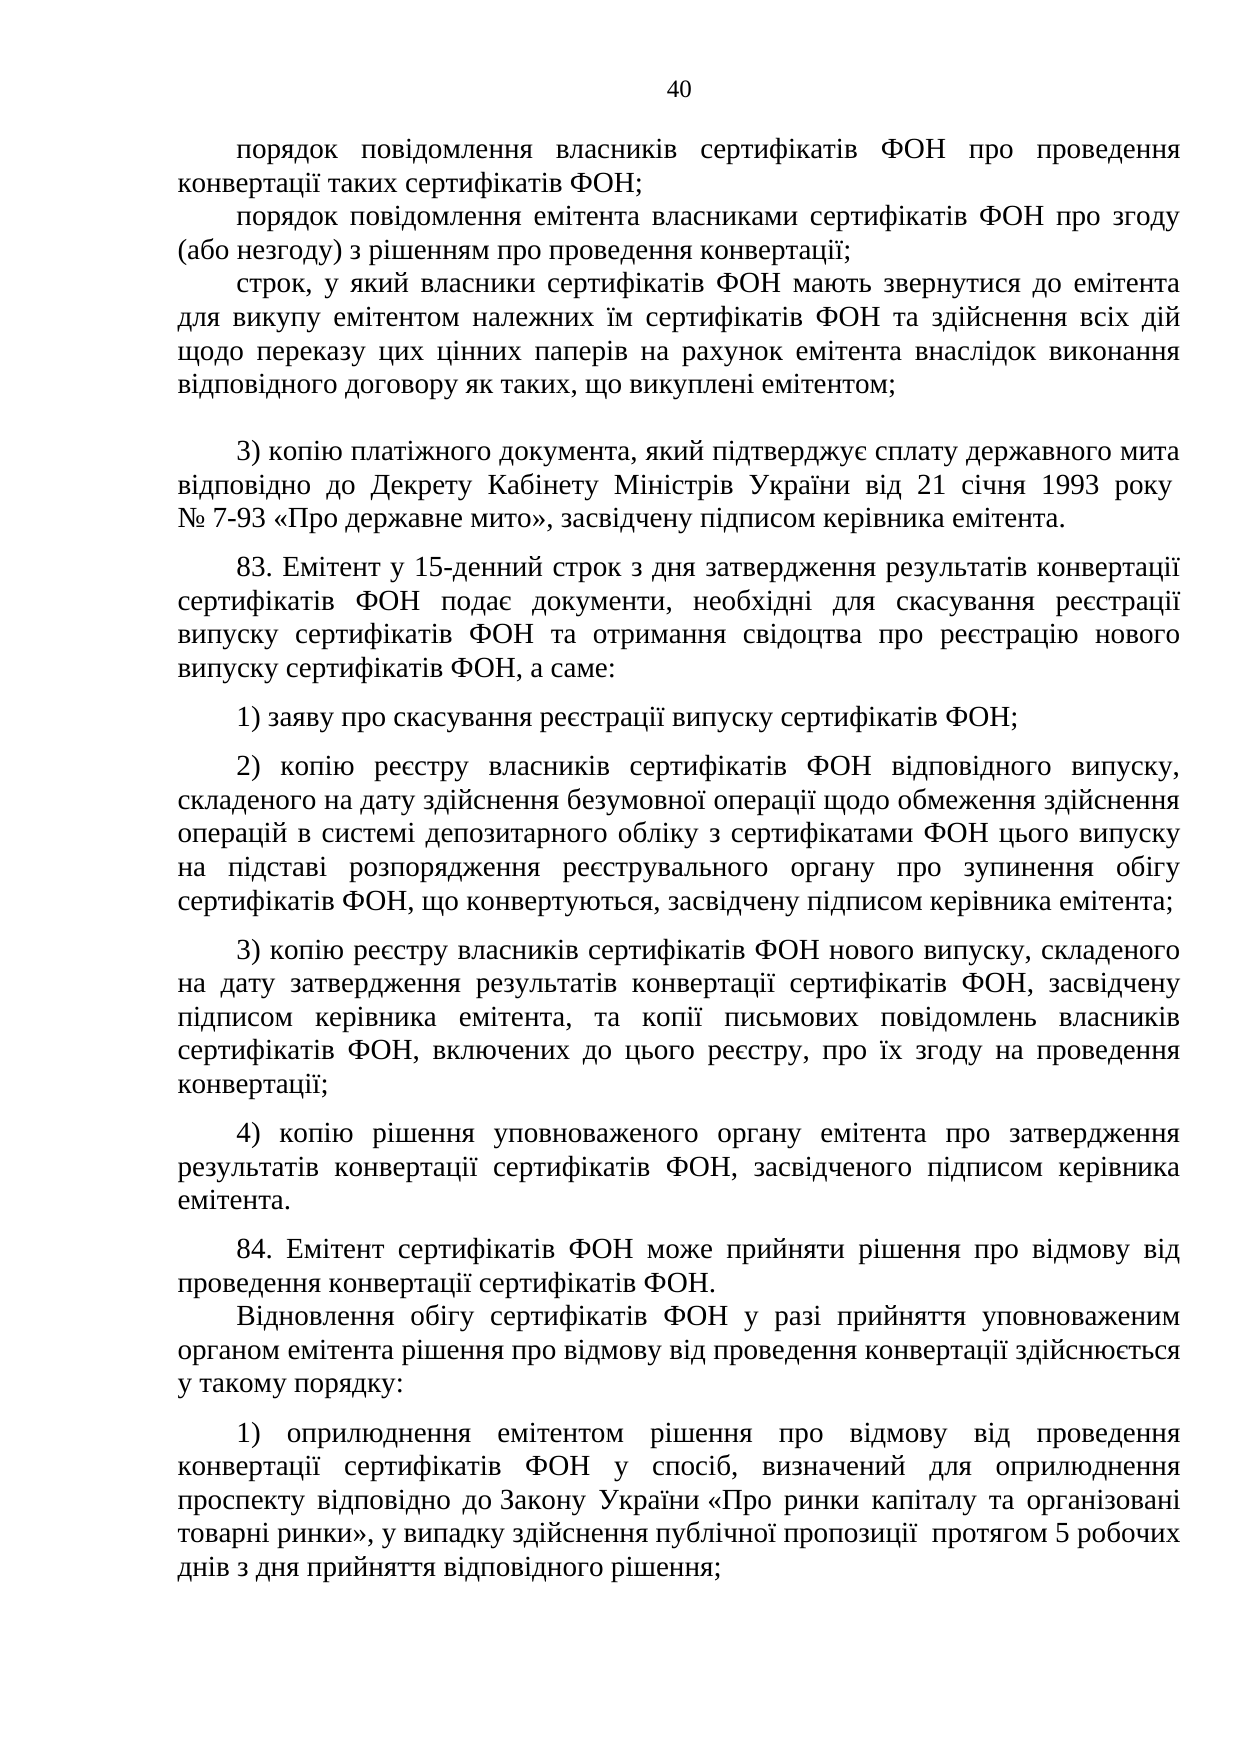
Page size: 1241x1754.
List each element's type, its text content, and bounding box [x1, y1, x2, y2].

text 84. Емітент сертифікатів ФОН може прийняти рішення про відмову від проведення конвертації сертифікатів ФОН. [177, 1231, 1181, 1298]
text 1) оприлюднення емітентом рішення про відмову від проведення конвертації сертифікатів ФОН у спосіб, визначений для оприлюднення проспекту відповідно до Закону України «Про ринки капіталу та організовані товарні ринки», у випадку здійснення публічної пропозиції протягом 5 робочих днів з дня прийняття відповідного рішення; [177, 1415, 1181, 1582]
text порядок повідомлення емітента власниками сертифікатів ФОН про згоду (або незгоду) з рішенням про проведення конвертації; [177, 198, 1181, 266]
text строк, у який власники сертифікатів ФОН мають звернутися до емітента для викупу емітентом належних їм сертифікатів ФОН та здійснення всіх дій щодо переказу цих цінних паперів на рахунок емітента внаслідок виконання відповідного договору як таких, що викуплені емітентом; [177, 266, 1181, 400]
text 2) копію реєстру власників сертифікатів ФОН відповідного випуску, складеного на дату здійснення безумовної операції щодо обмеження здійснення операцій в системі депозитарного обліку з сертифікатами ФОН цього випуску на підставі розпорядження реєструвального органу про зупинення обігу сертифікатів ФОН, що конвертуються, засвідчену підписом керівника емітента; [177, 748, 1181, 916]
text 3) копію платіжного документа, який підтверджує сплату державного мита відповідно до Декрету Кабінету Міністрів України від 21 січня 1993 року № 7-93 «Про державне мито», засвідчену підписом керівника емітента. [177, 433, 1181, 534]
text 3) копію реєстру власників сертифікатів ФОН нового випуску, складеного на дату затвердження результатів конвертації сертифікатів ФОН, засвідчену підписом керівника емітента, та копії письмових повідомлень власників сертифікатів ФОН, включених до цього реєстру, про їх згоду на проведення конвертації; [177, 932, 1181, 1099]
text 1) заяву про скасування реєстрації випуску сертифікатів ФОН; [177, 699, 1181, 733]
text 4) копію рішення уповноваженого органу емітента про затвердження результатів конвертації сертифікатів ФОН, засвідченого підписом керівника емітента. [177, 1115, 1181, 1216]
text Відновлення обігу сертифікатів ФОН у разі прийняття уповноваженим органом емітента рішення про відмову від проведення конвертації здійснюється у такому порядку: [177, 1298, 1181, 1399]
text 83. Емітент у 15-денний строк з дня затвердження результатів конвертації сертифікатів ФОН подає документи, необхідні для скасування реєстрації випуску сертифікатів ФОН та отримання свідоцтва про реєстрацію нового випуску сертифікатів ФОН, а саме: [177, 549, 1181, 684]
text порядок повідомлення власників сертифікатів ФОН про проведення конвертації таких сертифікатів ФОН; [177, 131, 1181, 198]
